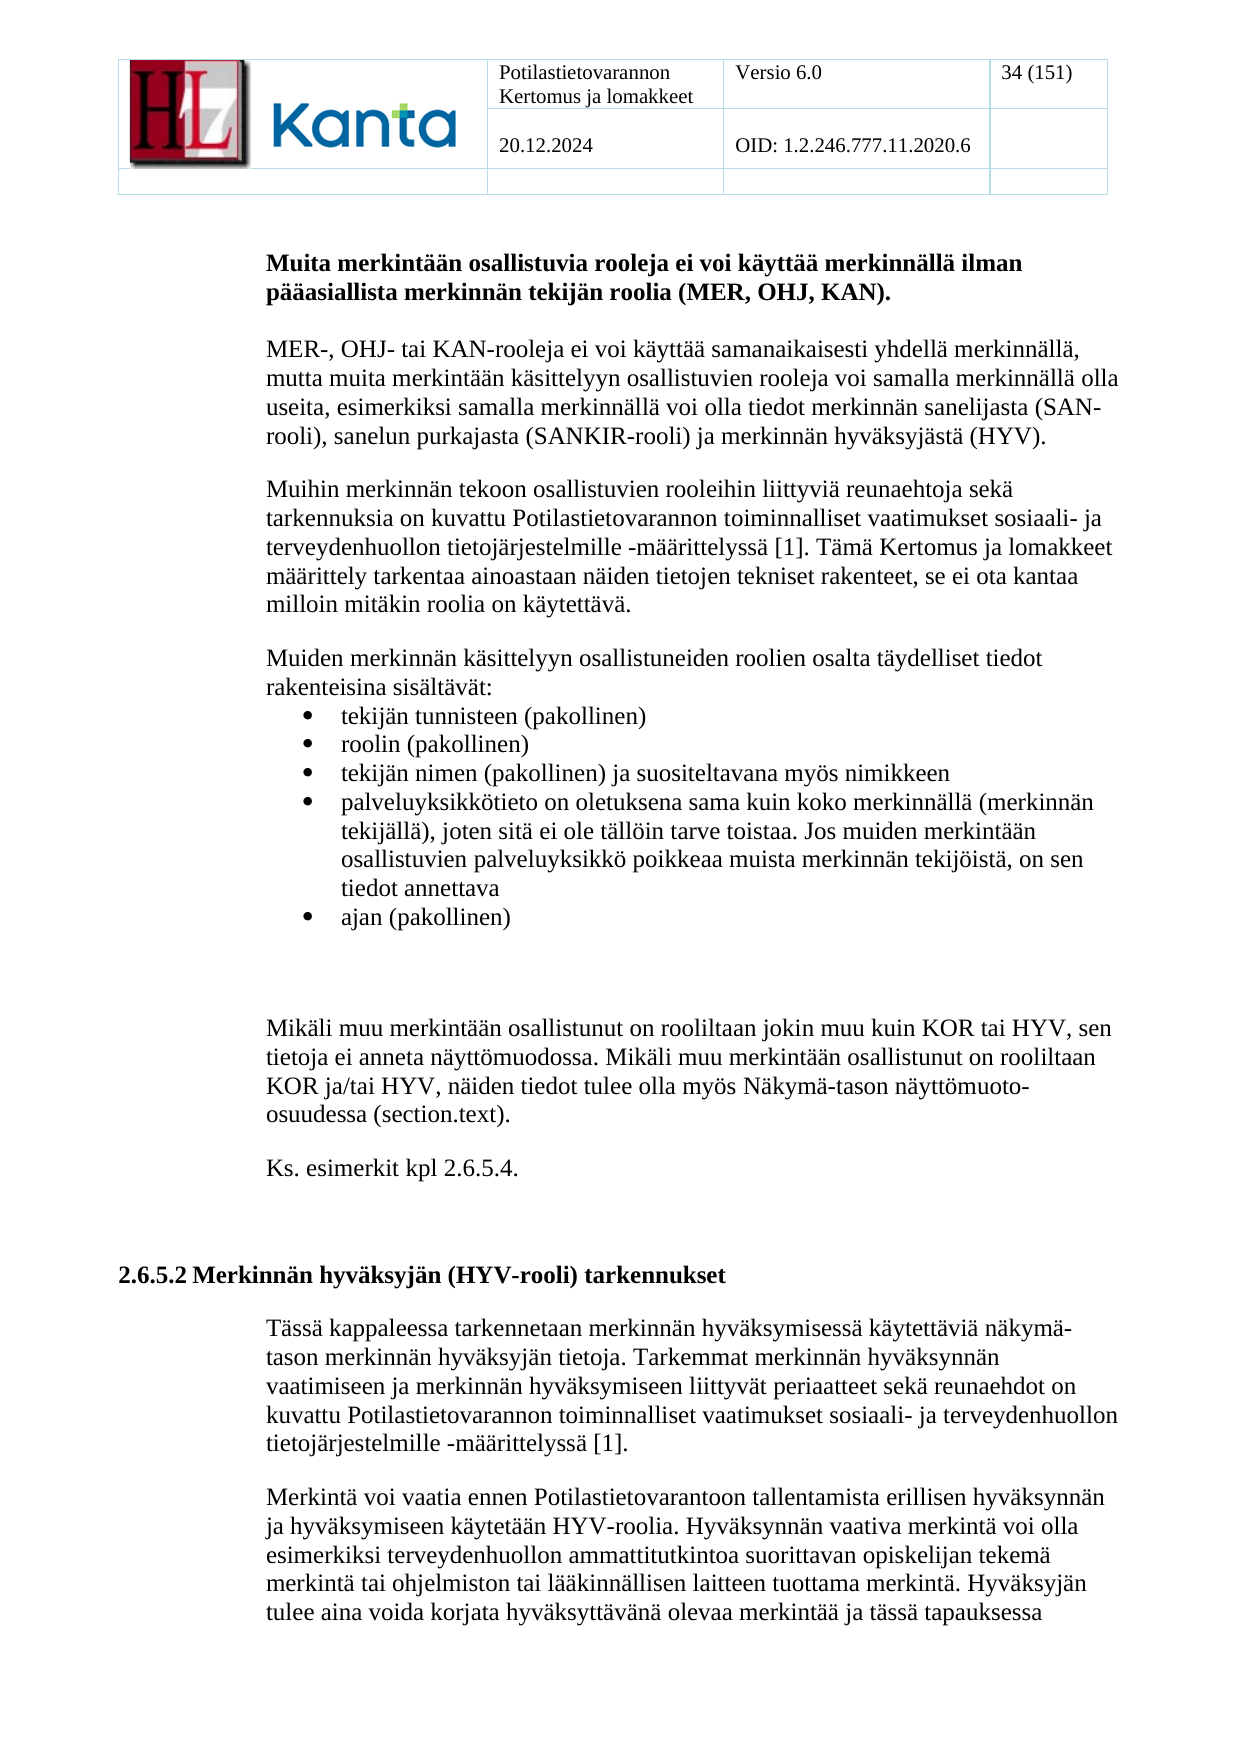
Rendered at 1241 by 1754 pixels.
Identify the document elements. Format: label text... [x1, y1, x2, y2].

text MER-, OHJ- tai KAN-rooleja ei voi käyttää samanaikaisesti yhdellä merkinnällä, mutta muita merkintään käsittelyyn osallistuvien rooleja voi samalla merkinnällä olla useita, esimerkiksi samalla merkinnällä voi olla tiedot merkinnän sanelijasta (SAN-rooli), sanelun purkajasta (SANKIR-rooli) ja merkinnän hyväksyjästä (HYV). [266, 334, 1122, 449]
subtitle Merkinnän hyväksyjän (HYV-rooli) tarkennukset [118, 1260, 1122, 1288]
list tekijän tunnisteen (pakollinen) [303, 701, 1122, 729]
text Ks. esimerkit kpl 2.6.5.4. [266, 1153, 1122, 1182]
list roolin (pakollinen) [303, 729, 1122, 758]
list palveluyksikkötieto on oletuksena sama kuin koko merkinnällä (merkinnän tekijällä), joten sitä ei ole tällöin tarve toistaa. Jos muiden merkintään osallistuvien palveluyksikkö poikkeaa muista merkinnän tekijöistä, on sen tiedot annettava [303, 787, 1122, 902]
picture [129, 60, 252, 169]
text Muiden merkinnän käsittelyyn osallistuneiden roolien osalta täydelliset tiedot rakenteisina sisältävät: [266, 643, 1122, 701]
text Mikäli muu merkintään osallistunut on rooliltaan jokin muu kuin KOR tai HYV, sen tietoja ei anneta näyttömuodossa. Mikäli muu merkintään osallistunut on rooliltaan KOR ja/tai HYV, näiden tiedot tulee olla myös Näkymä-tason näyttömuoto-osuudessa (section.text). [266, 1013, 1122, 1128]
list tekijän nimen (pakollinen) ja suositeltavana myös nimikkeen [303, 758, 1122, 787]
text Muihin merkinnän tekoon osallistuvien rooleihin liittyviä reunaehtoja sekä tarkennuksia on kuvattu Potilastietovarannon toiminnalliset vaatimukset sosiaali- ja terveydenhuollon tietojärjestelmille -määrittelyssä [1]. Tämä Kertomus ja lomakkeet määrittely tarkentaa ainoastaan näiden tietojen tekniset rakenteet, se ei ota kantaa milloin mitäkin roolia on käytettävä. [266, 474, 1122, 618]
list ajan (pakollinen) [303, 902, 1122, 931]
picture [264, 93, 467, 159]
text Tässä kappaleessa tarkennetaan merkinnän hyväksymisessä käytettäviä näkymä-tason merkinnän hyväksyjän tietoja. Tarkemmat merkinnän hyväksynnän vaatimiseen ja merkinnän hyväksymiseen liittyvät periaatteet sekä reunaehdot on kuvattu Potilastietovarannon toiminnalliset vaatimukset sosiaali- ja terveydenhuollon tietojärjestelmille -määrittelyssä [1]. [266, 1313, 1122, 1457]
